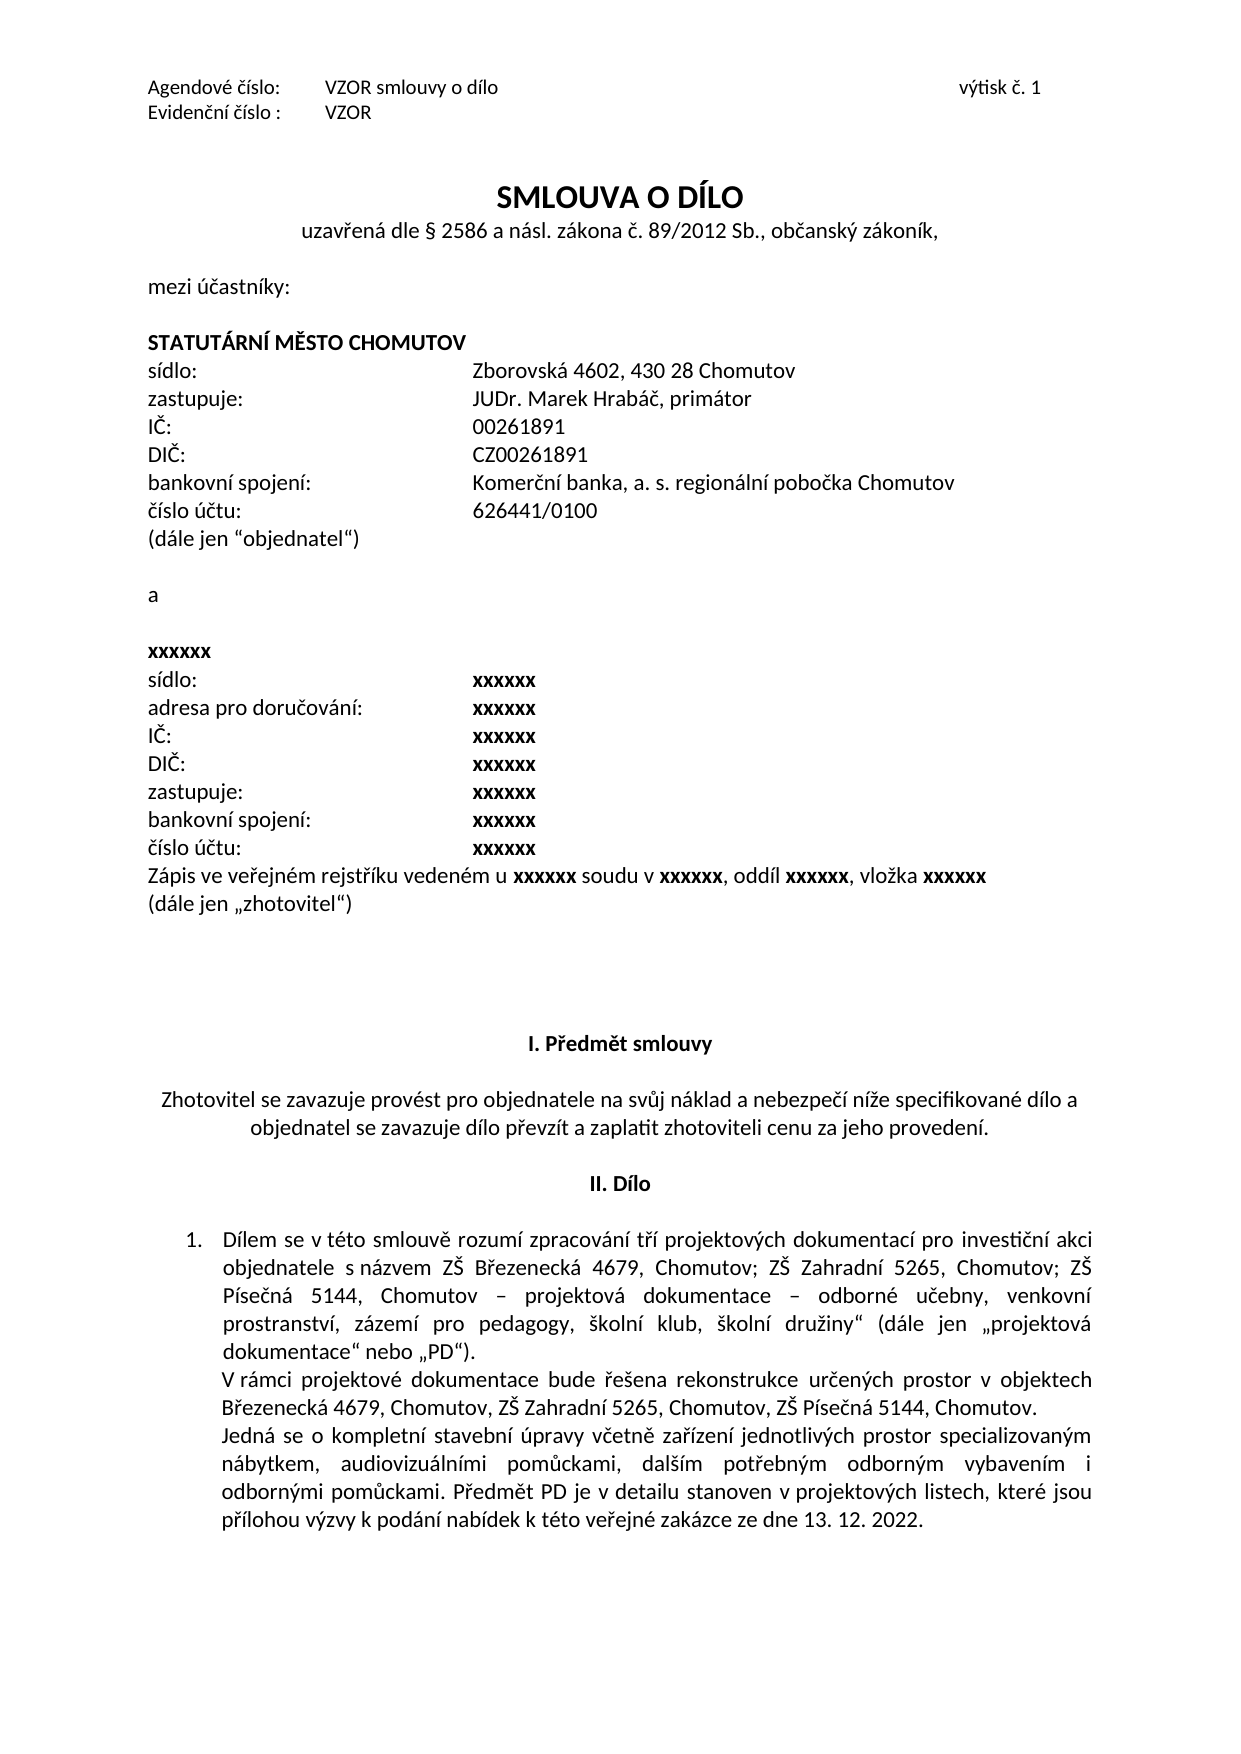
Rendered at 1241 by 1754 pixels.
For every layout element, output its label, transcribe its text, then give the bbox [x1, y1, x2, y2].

text bankovní spojení: xxxxxx [148, 805, 1093, 833]
text zastupuje: xxxxxx [148, 777, 1093, 805]
text V rámci projektové dokumentace bude řešena rekonstrukce určených prostor v objektech Březenecká 4679, Chomutov, ZŠ Zahradní 5265, Chomutov, ZŠ Písečná 5144, Chomutov. [221, 1365, 1093, 1421]
text IČ: xxxxxx [148, 721, 1093, 749]
text STATUTÁRNÍ MĚSTO CHOMUTOV [148, 328, 1093, 356]
text I. Předmět smlouvy [148, 1029, 1093, 1057]
text zastupuje: JUDr. Marek Hrabáč, primátor [148, 384, 1093, 412]
subtitle SMLOUVA O DÍLO [148, 176, 1093, 216]
text DIČ: CZ00261891 [148, 441, 1093, 468]
text mezi účastníky: [148, 272, 1093, 300]
text uzavřená dle § 2586 a násl. zákona č. 89/2012 Sb., občanský zákoník, [148, 216, 1093, 244]
text (dále jen „zhotovitel“) [148, 889, 1093, 917]
text a [148, 581, 1093, 609]
text číslo účtu: 626441/0100 [148, 497, 1093, 524]
text bankovní spojení: Komerční banka, a. s. regionální pobočka Chomutov [148, 468, 1093, 497]
text IČ: 00261891 [148, 412, 1093, 441]
text číslo účtu: xxxxxx [148, 833, 1093, 861]
text Zhotovitel se zavazuje provést pro objednatele na svůj náklad a nebezpečí níže specifikované dílo a objednatel se zavazuje dílo převzít a zaplatit zhotoviteli cenu za jeho provedení. [148, 1085, 1093, 1141]
text Zápis ve veřejném rejstříku vedeném u xxxxxx soudu v xxxxxx, oddíl xxxxxx, vložka xxxxxx [148, 861, 1093, 889]
text xxxxxx [148, 637, 1093, 665]
text (dále jen “objednatel“) [148, 524, 1093, 553]
text Jedná se o kompletní stavební úpravy včetně zařízení jednotlivých prostor specializovaným nábytkem, audiovizuálními pomůckami, dalším potřebným odborným vybavením i odbornými pomůckami. Předmět PD je v detailu stanoven v projektových listech, které jsou přílohou výzvy k podání nabídek k této veřejné zakázce ze dne 13. 12. 2022. [221, 1421, 1093, 1533]
text sídlo: xxxxxx [148, 665, 1093, 693]
list Dílem se v této smlouvě rozumí zpracování tří projektových dokumentací pro investiční akci objednatele s názvem [185, 1225, 1093, 1365]
text adresa pro doručování: xxxxxx [148, 693, 1093, 721]
text II. Dílo [148, 1169, 1093, 1197]
text sídlo: Zborovská 4602, 430 28 Chomutov [148, 356, 1093, 384]
text DIČ: xxxxxx [148, 749, 1093, 777]
